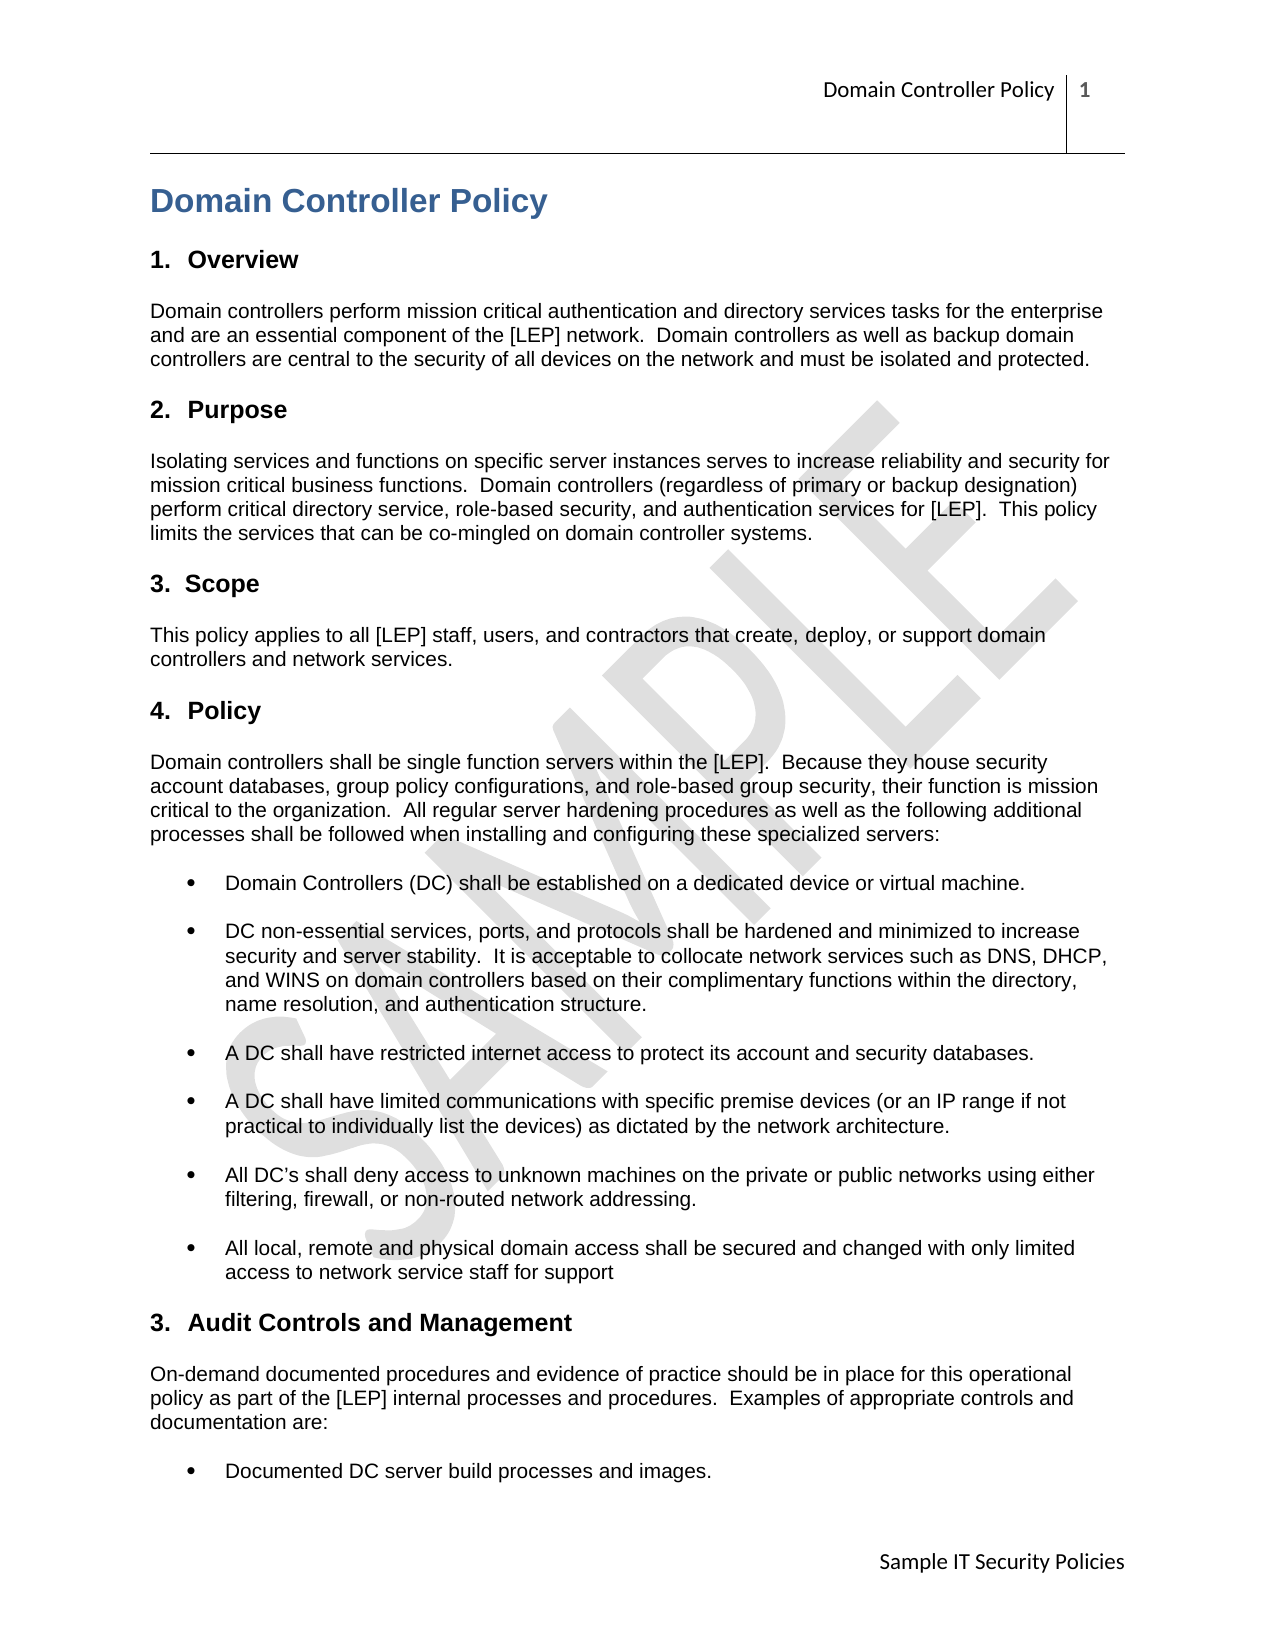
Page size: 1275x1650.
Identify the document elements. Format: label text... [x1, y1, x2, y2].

text Isolating services and functions on specific server instances serves to increase reliability and security for mission critical business functions. Domain controllers (regardless of primary or backup designation) perform critical directory service, role-based security, and authentication services for [LEP]. This policy limits the services that can be co-mingled on domain controller systems. 3. Scope [150, 449, 1125, 598]
subtitle Policy [150, 696, 1125, 724]
list A DC shall have limited communications with specific premise devices (or an IP range if not practical to individually list the devices) as dictated by the network architecture. [187, 1089, 1125, 1137]
text On-demand documented procedures and evidence of practice should be in place for this operational policy as part of the [LEP] internal processes and procedures. Examples of appropriate controls and documentation are: [150, 1362, 1125, 1434]
text Domain controllers perform mission critical authentication and directory services tasks for the enterprise and are an essential component of the [LEP] network. Domain controllers as well as backup domain controllers are central to the security of all devices on the network and must be isolated and protected. [150, 299, 1125, 371]
subtitle Audit Controls and Management [150, 1308, 1125, 1337]
text This policy applies to all [LEP] staff, users, and contractors that create, deploy, or support domain controllers and network services. [150, 623, 1125, 671]
list Domain Controllers (DC) shall be established on a dedicated device or virtual machine. [187, 870, 1125, 894]
list Documented DC server build processes and images. [187, 1459, 1125, 1483]
text Domain controllers shall be single function servers within the [LEP]. Because they house security account databases, group policy configurations, and role-based group security, their function is mission critical to the organization. All regular server hardening procedures as well as the following additional processes shall be followed when installing and configuring these specialized servers: [150, 749, 1125, 845]
list All local, remote and physical domain access shall be secured and changed with only limited access to network service staff for support [187, 1235, 1125, 1283]
list DC non-essential services, ports, and protocols shall be hardened and minimized to increase security and server stability. It is acceptable to collocate network services such as DNS, DHCP, and WINS on domain controllers based on their complimentary functions within the directory, name resolution, and authentication structure. [187, 919, 1125, 1015]
list All DC’s shall deny access to unknown machines on the private or public networks using either filtering, firewall, or non-routed network addressing. [187, 1162, 1125, 1210]
subtitle Domain Controller Policy [150, 181, 1125, 220]
list A DC shall have restricted internet access to protect its account and security databases. [187, 1040, 1125, 1064]
subtitle Purpose [150, 396, 1125, 424]
subtitle Overview [150, 245, 1125, 274]
